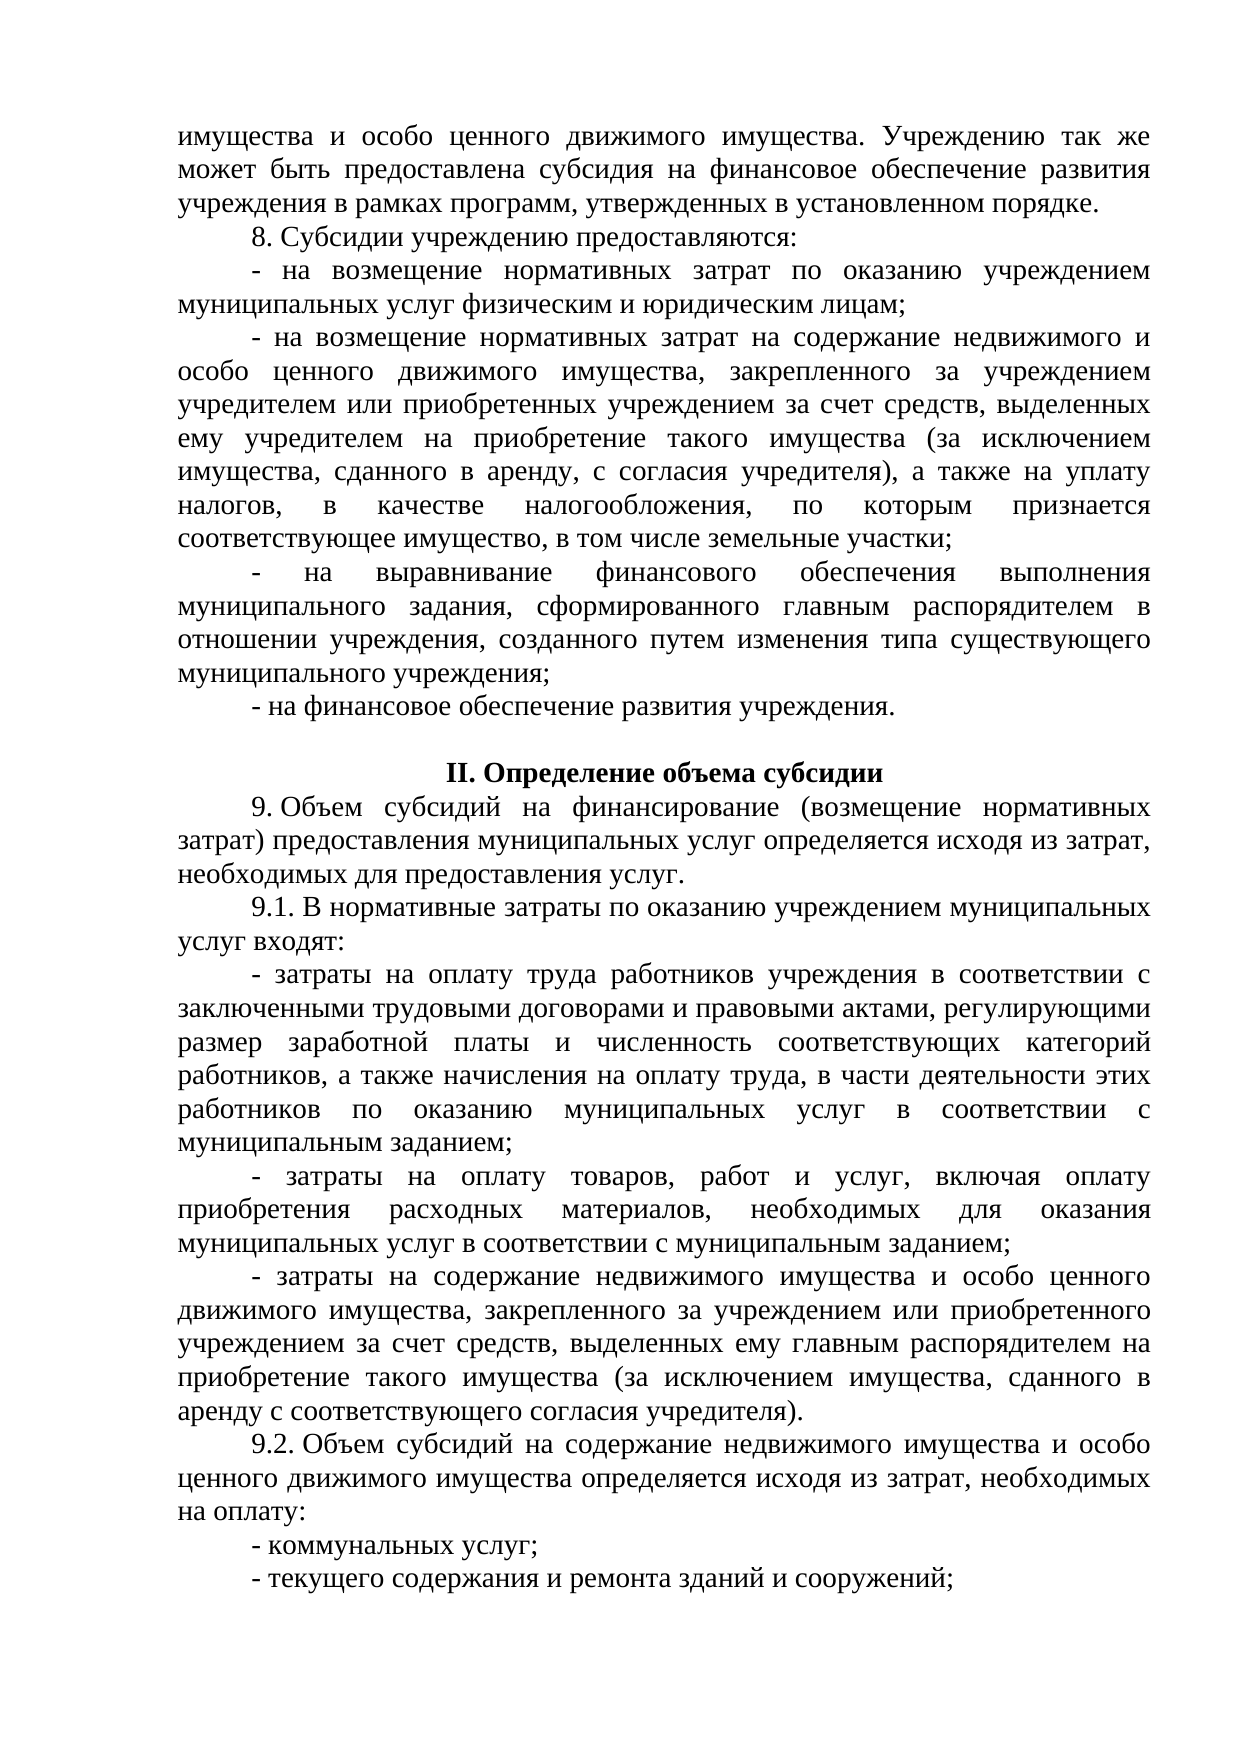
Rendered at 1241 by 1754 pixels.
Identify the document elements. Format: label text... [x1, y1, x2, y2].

text - затраты на содержание недвижимого имущества и особо ценного движимого имущества, закрепленного за учреждением или приобретенного учреждением за счет средств, выделенных ему главным распорядителем на приобретение такого имущества (за исключением имущества, сданного в аренду с соответствующего согласия учредителя). [177, 1258, 1152, 1426]
text - затраты на оплату труда работников учреждения в соответствии с заключенными трудовыми договорами и правовыми актами, регулирующими размер заработной платы и численность соответствующих категорий работников, а также начисления на оплату труда, в части деятельности этих работников по оказанию муниципальных услуг в соответствии с муниципальным заданием; [177, 957, 1152, 1158]
text - затраты на оплату товаров, работ и услуг, включая оплату приобретения расходных материалов, необходимых для оказания муниципальных услуг в соответствии с муниципальным заданием; [177, 1158, 1152, 1258]
text II. Определение объема субсидии [177, 755, 1152, 789]
text - на выравнивание финансового обеспечения выполнения муниципального задания, сформированного главным распорядителем в отношении учреждения, созданного путем изменения типа существующего муниципального учреждения; [177, 554, 1152, 688]
text 9. Объем субсидий на финансирование (возмещение нормативных затрат) предоставления муниципальных услуг определяется исходя из затрат, необходимых для предоставления услуг. [177, 789, 1152, 889]
text - текущего содержания и ремонта зданий и сооружений; [177, 1560, 1152, 1594]
text 9.2. Объем субсидий на содержание недвижимого имущества и особо ценного движимого имущества определяется исходя из затрат, необходимых на оплату: [177, 1426, 1152, 1527]
text - коммунальных услуг; [177, 1527, 1152, 1560]
text - на возмещение нормативных затрат по оказанию учреждением муниципальных услуг физическим и юридическим лицам; [177, 252, 1152, 319]
text - на финансовое обеспечение развития учреждения. [177, 688, 1152, 722]
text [177, 118, 1152, 219]
text 9.1. В нормативные затраты по оказанию учреждением муниципальных услуг входят: [177, 889, 1152, 957]
text 8. Субсидии учреждению предоставляются: [177, 219, 1152, 252]
text - на возмещение нормативных затрат на содержание недвижимого и особо ценного движимого имущества, закрепленного за учреждением учредителем или приобретенных учреждением за счет средств, выделенных ему учредителем на приобретение такого имущества (за исключением имущества, сданного в аренду, с согласия учредителя), а также на уплату налогов, в качестве налогообложения, по которым признается соответствующее имущество, в том числе земельные участки; [177, 319, 1152, 554]
